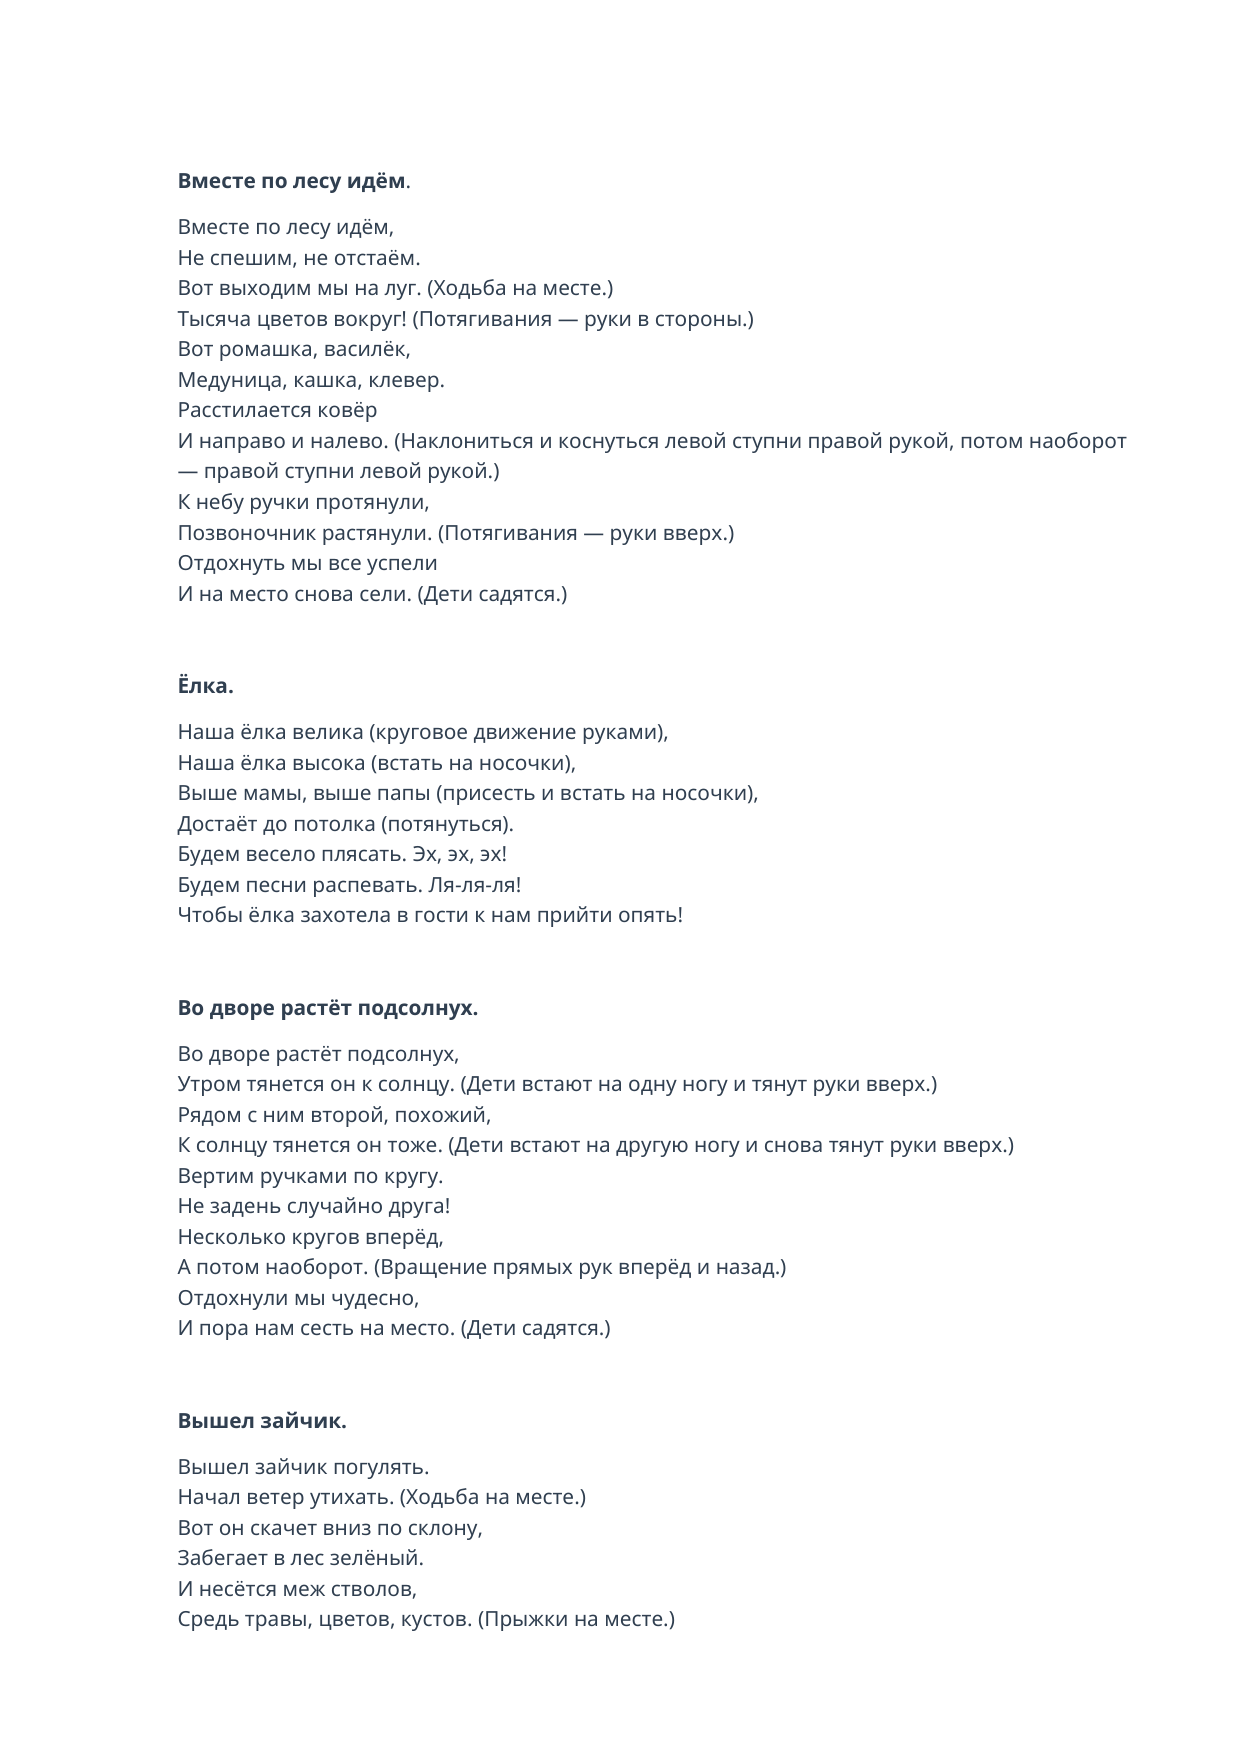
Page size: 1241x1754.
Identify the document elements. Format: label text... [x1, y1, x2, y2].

text Ёлка. [177, 669, 1152, 699]
text Во дворе растёт подсолнух. [177, 991, 1152, 1021]
text Вместе по лесу идём, Не спешим, не отстаём. Вот выходим мы на луг. (Ходьба на месте.) Тысяча цветов вокруг! (Потягивания — руки в стороны.) Вот ромашка, василёк, Медуница, кашка, клевер. Расстилается ковёр И направо и налево. (Наклониться и коснуться левой ступни правой рукой, потом наоборот — правой ступни левой рукой.) К небу ручки протянули, Позвоночник растянули. (Потягивания — руки вверх.) Отдохнуть мы все успели И на место снова сели. (Дети садятся.) [177, 210, 1152, 607]
text Вместе по лесу идём. [177, 164, 1152, 195]
text Во дворе растёт подсолнух, Утром тянется он к солнцу. (Дети встают на одну ногу и тянут руки вверх.) Рядом с ним второй, похожий, К солнцу тянется он тоже. (Дети встают на другую ногу и снова тянут руки вверх.) Вертим ручками по кругу. Не задень случайно друга! Несколько кругов вперёд, А потом наоборот. (Вращение прямых рук вперёд и назад.) Отдохнули мы чудесно, И пора нам сесть на место. (Дети садятся.) [177, 1037, 1152, 1342]
text Наша ёлка велика (круговое движение руками), Наша ёлка высока (встать на носочки), Выше мамы, выше папы (присесть и встать на носочки), Достаёт до потолка (потянуться). Будем весело плясать. Эх, эх, эх! Будем песни распевать. Ля-ля-ля! Чтобы ёлка захотела в гости к нам прийти опять! [177, 715, 1152, 929]
text Вышел зайчик. [177, 1404, 1152, 1434]
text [177, 1450, 1152, 1633]
